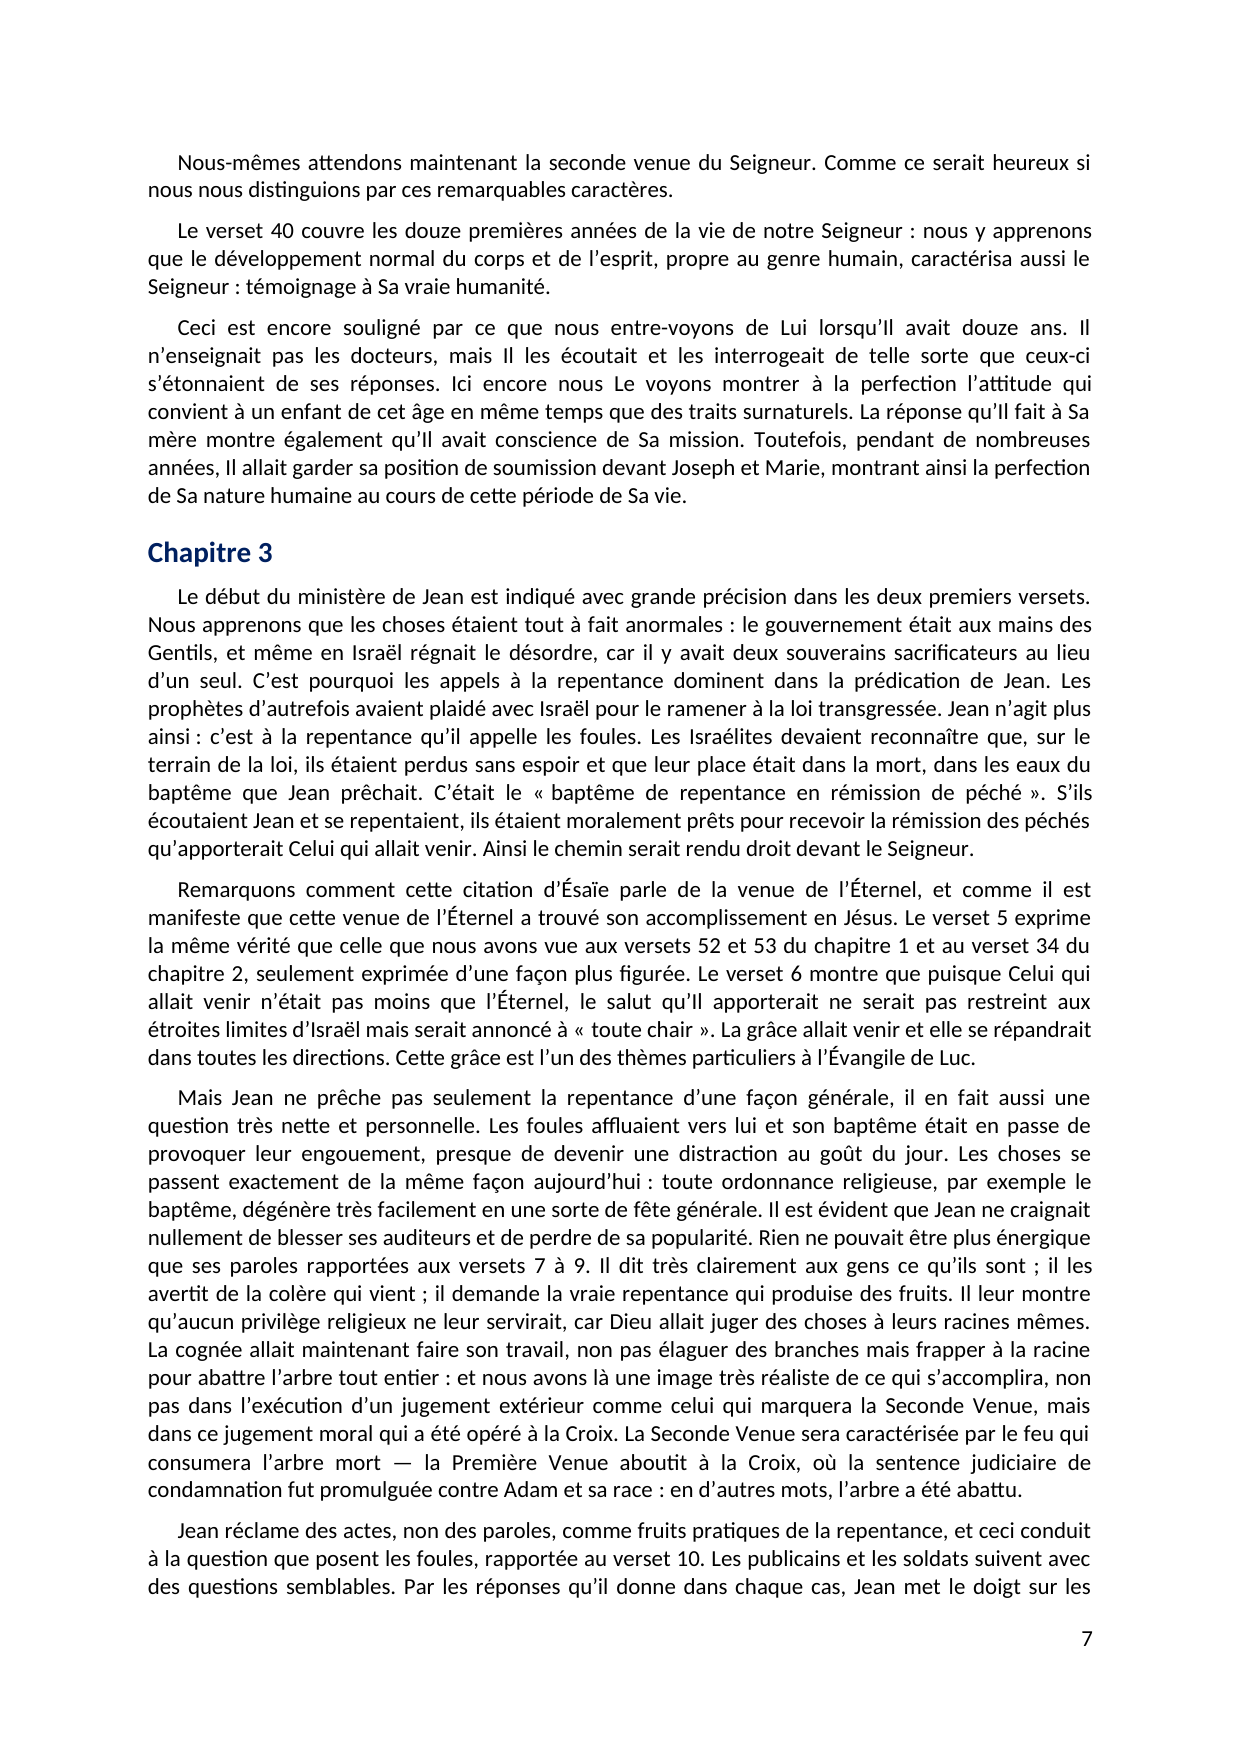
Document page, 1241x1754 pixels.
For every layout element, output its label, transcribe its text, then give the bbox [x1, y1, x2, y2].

text Le début du ministère de Jean est indiqué avec grande précision dans les deux premiers versets. Nous apprenons que les choses étaient tout à fait anormales : le gouvernement était aux mains des Gentils, et même en Israël régnait le désordre, car il y avait deux souverains sacrificateurs au lieu d’un seul. C’est pourquoi les appels à la repentance dominent dans la prédication de Jean. Les prophètes d’autrefois avaient plaidé avec Israël pour le ramener à la loi transgressée. Jean n’agit plus ainsi : c’est à la repentance qu’il appelle les foules. Les Israélites devaient reconnaître que, sur le terrain de la loi, ils étaient perdus sans espoir et que leur place était dans la mort, dans les eaux du baptême que Jean prêchait. C’était le « baptême de repentance en rémission de péché ». S’ils écoutaient Jean et se repentaient, ils étaient moralement prêts pour recevoir la rémission des péchés qu’apporterait Celui qui allait venir. Ainsi le chemin serait rendu droit devant le Seigneur. [148, 582, 1093, 862]
text Ceci est encore souligné par ce que nous entre-voyons de Lui lorsqu’Il avait douze ans. Il n’enseignait pas les docteurs, mais Il les écoutait et les interrogeait de telle sorte que ceux-ci s’étonnaient de ses réponses. Ici encore nous Le voyons montrer à la perfection l’attitude qui convient à un enfant de cet âge en même temps que des traits surnaturels. La réponse qu’Il fait à Sa mère montre également qu’Il avait conscience de Sa mission. Toutefois, pendant de nombreuses années, Il allait garder sa position de soumission devant Joseph et Marie, montrant ainsi la perfection de Sa nature humaine au cours de cette période de Sa vie. [148, 313, 1093, 509]
text Le verset 40 couvre les douze premières années de la vie de notre Seigneur : nous y apprenons que le développement normal du corps et de l’esprit, propre au genre humain, caractérisa aussi le Seigneur : témoignage à Sa vraie humanité. [148, 216, 1093, 300]
text Nous-mêmes attendons maintenant la seconde venue du Seigneur. Comme ce serait heureux si nous nous distinguions par ces remarquables caractères. [148, 148, 1093, 204]
text Remarquons comment cette citation d’Ésaïe parle de la venue de l’Éternel, et comme il est manifeste que cette venue de l’Éternel a trouvé son accomplissement en Jésus. Le verset 5 exprime la même vérité que celle que nous avons vue aux versets 52 et 53 du chapitre 1 et au verset 34 du chapitre 2, seulement exprimée d’une façon plus figurée. Le verset 6 montre que puisque Celui qui allait venir n’était pas moins que l’Éternel, le salut qu’Il apporterait ne serait pas restreint aux étroites limites d’Israël mais serait annoncé à « toute chair ». La grâce allait venir et elle se répandrait dans toutes les directions. Cette grâce est l’un des thèmes particuliers à l’Évangile de Luc. [148, 875, 1093, 1071]
subtitle Chapitre 3 [148, 534, 1093, 569]
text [148, 1516, 1093, 1600]
text Mais Jean ne prêche pas seulement la repentance d’une façon générale, il en fait aussi une question très nette et personnelle. Les foules affluaient vers lui et son baptême était en passe de provoquer leur engouement, presque de devenir une distraction au goût du jour. Les choses se passent exactement de la même façon aujourd’hui : toute ordonnance religieuse, par exemple le baptême, dégénère très facilement en une sorte de fête générale. Il est évident que Jean ne craignait nullement de blesser ses auditeurs et de perdre de sa popularité. Rien ne pouvait être plus énergique que ses paroles rapportées aux versets 7 à 9. Il dit très clairement aux gens ce qu’ils sont ; il les avertit de la colère qui vient ; il demande la vraie repentance qui produise des fruits. Il leur montre qu’aucun privilège religieux ne leur servirait, car Dieu allait juger des choses à leurs racines mêmes. La cognée allait maintenant faire son travail, non pas élaguer des branches mais frapper à la racine pour abattre l’arbre tout entier : et nous avons là une image très réaliste de ce qui s’accomplira, non pas dans l’exécution d’un jugement extérieur comme celui qui marquera la Seconde Venue, mais dans ce jugement moral qui a été opéré à la Croix. La Seconde Venue sera caractérisée par le feu qui consumera l’arbre mort — la Première Venue aboutit à la Croix, où la sentence judiciaire de condamnation fut promulguée contre Adam et sa race : en d’autres mots, l’arbre a été abattu. [148, 1083, 1093, 1504]
